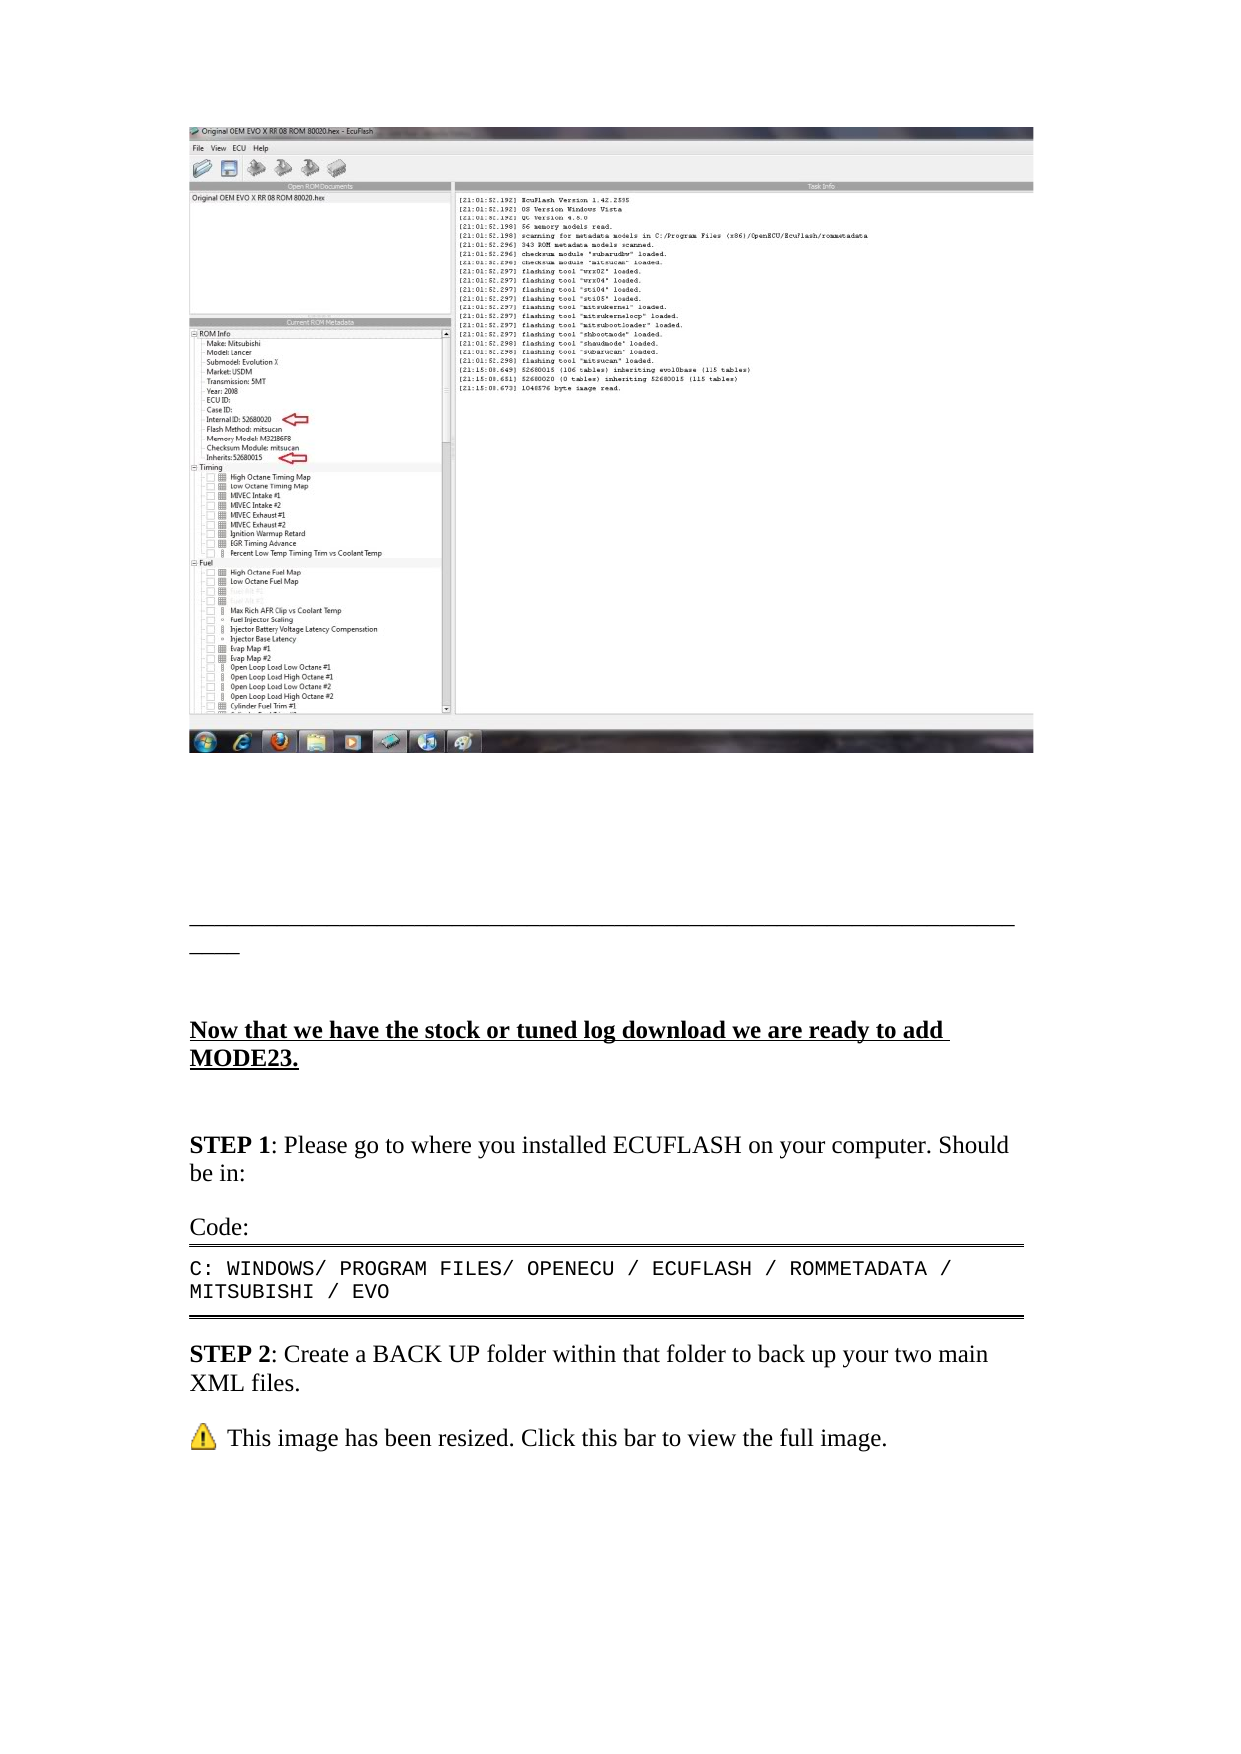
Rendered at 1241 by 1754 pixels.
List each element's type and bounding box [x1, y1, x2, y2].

table_header [180, 118, 1033, 1463]
picture [189, 127, 1034, 753]
picture [191, 1423, 217, 1450]
